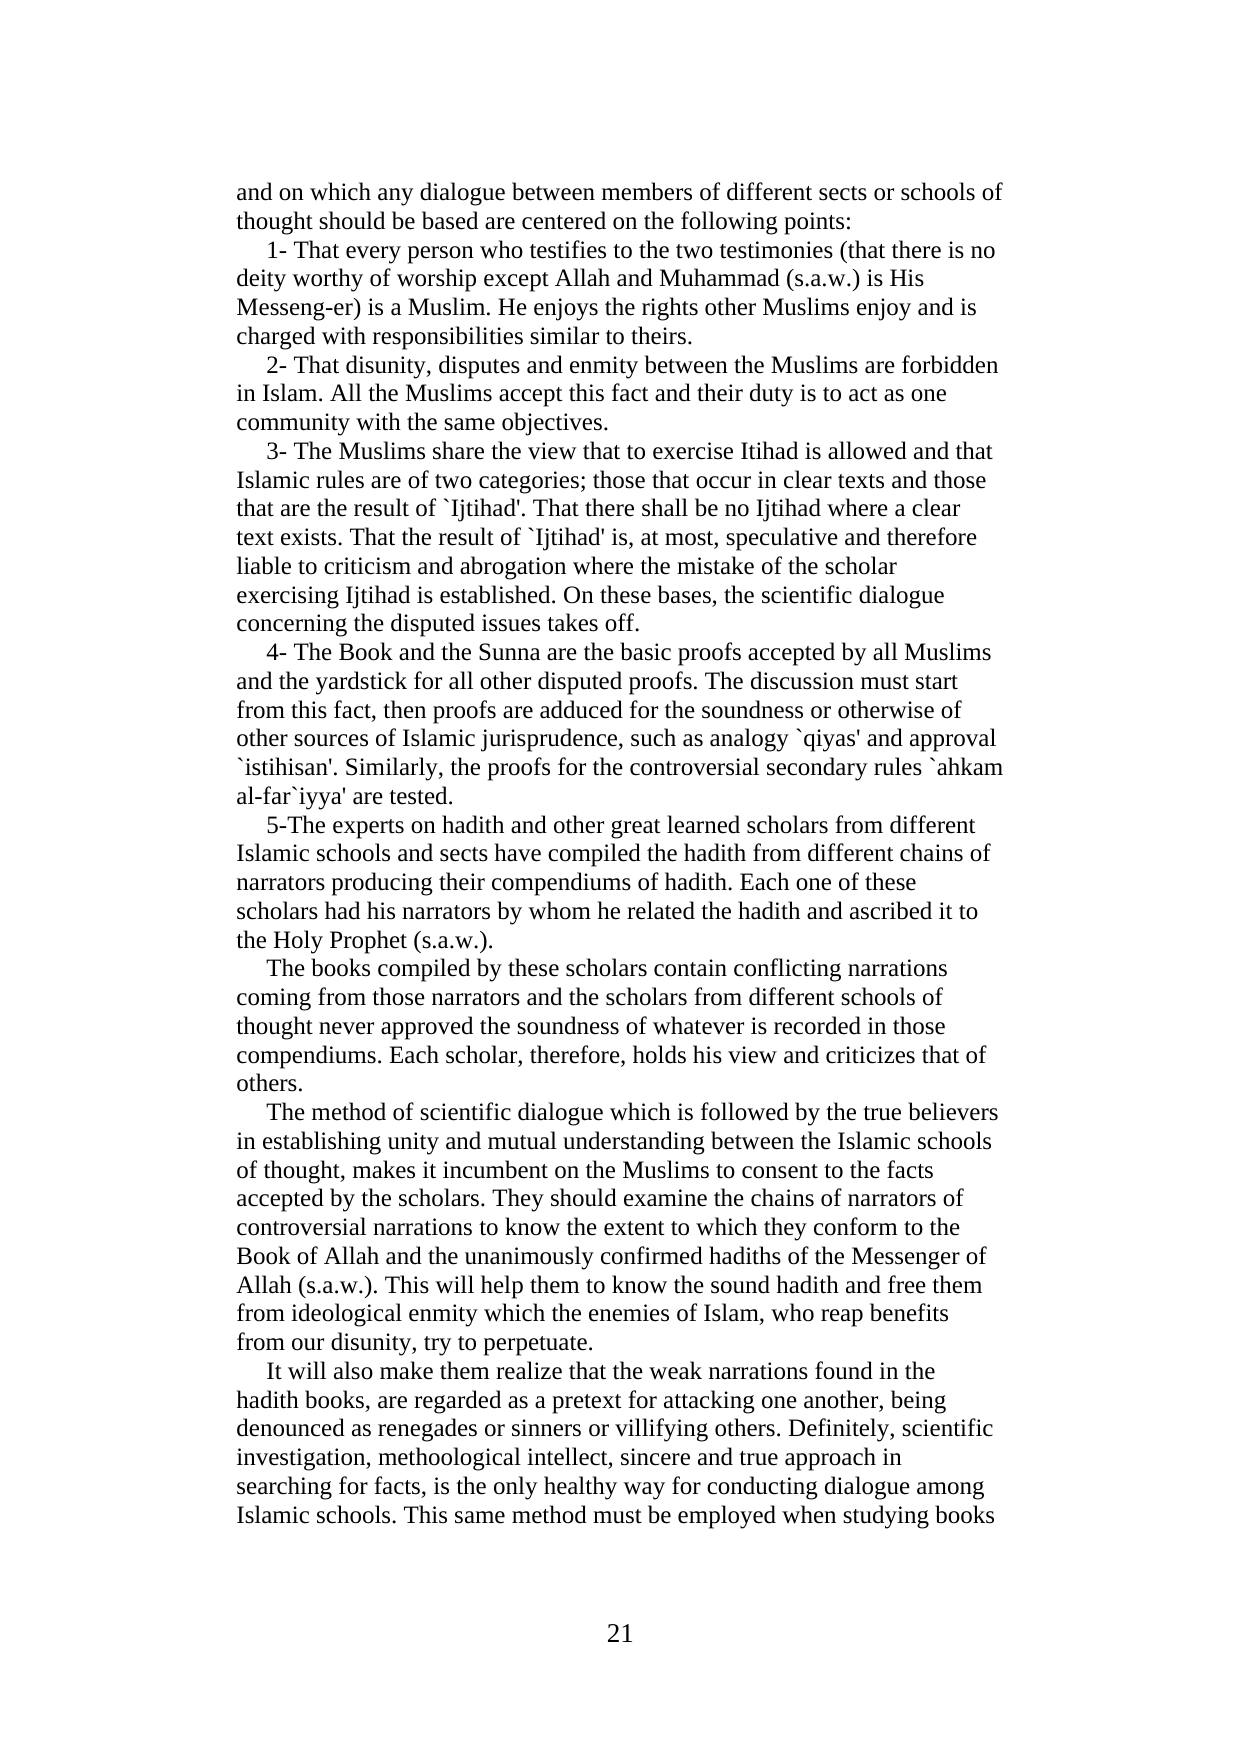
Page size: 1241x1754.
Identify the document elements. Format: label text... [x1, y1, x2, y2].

text 2- That disunity, disputes and enmity between the Muslims are forbidden in Islam. All the Muslims accept this fact and their duty is to act as one community with the same objectives. [236, 350, 1004, 436]
text 4- The Book and the Sunna are the basic proofs accepted by all Muslims and the yardstick for all other disputed proofs. The discussion must start from this fact, then proofs are adduced for the soundness or otherwise of other sources of Islamic jurisprudence, such as analogy `qiyas' and approval `istihisan'. Similarly, the proofs for the controversial secondary rules `ahkam al-far`iyya' are tested. [236, 637, 1004, 810]
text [236, 1356, 1004, 1528]
text 5-The experts on hadith and other great learned scholars from different Islamic schools and sects have compiled the hadith from different chains of narrators producing their compendiums of hadith. Each one of these scholars had his narrators by whom he related the hadith and ascribed it to the Holy Prophet (s.a.w.). [236, 810, 1004, 953]
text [236, 177, 1004, 235]
text The method of scientific dialogue which is followed by the true believers in establishing unity and mutual understanding between the Islamic schools of thought, makes it incumbent on the Muslims to consent to the facts accepted by the scholars. They should examine the chains of narrators of controversial narrations to know the extent to which they conform to the Book of Allah and the unanimously confirmed hadiths of the Messenger of Allah (s.a.w.). This will help them to know the sound hadith and free them from ideological enmity which the enemies of Islam, who reap benefits from our disunity, try to perpetuate. [236, 1097, 1004, 1356]
text 1- That every person who testifies to the two testimonies (that there is no deity worthy of worship except Allah and Muhammad (s.a.w.) is His Messeng-er) is a Muslim. He enjoys the rights other Muslims enjoy and is charged with responsibilities similar to theirs. [236, 235, 1004, 350]
text 3- The Muslims share the view that to exercise Itihad is allowed and that Islamic rules are of two categories; those that occur in clear texts and those that are the result of `Ijtihad'. That there shall be no Ijtihad where a clear text exists. That the result of `Ijtihad' is, at most, speculative and therefore liable to criticism and abrogation where the mistake of the scholar exercising Ijtihad is established. On these bases, the scientific dialogue concerning the disputed issues takes off. [236, 436, 1004, 637]
text The books compiled by these scholars contain conflicting narrations coming from those narrators and the scholars from different schools of thought never approved the soundness of whatever is recorded in those compendiums. Each scholar, therefore, holds his view and criticizes that of others. [236, 953, 1004, 1097]
